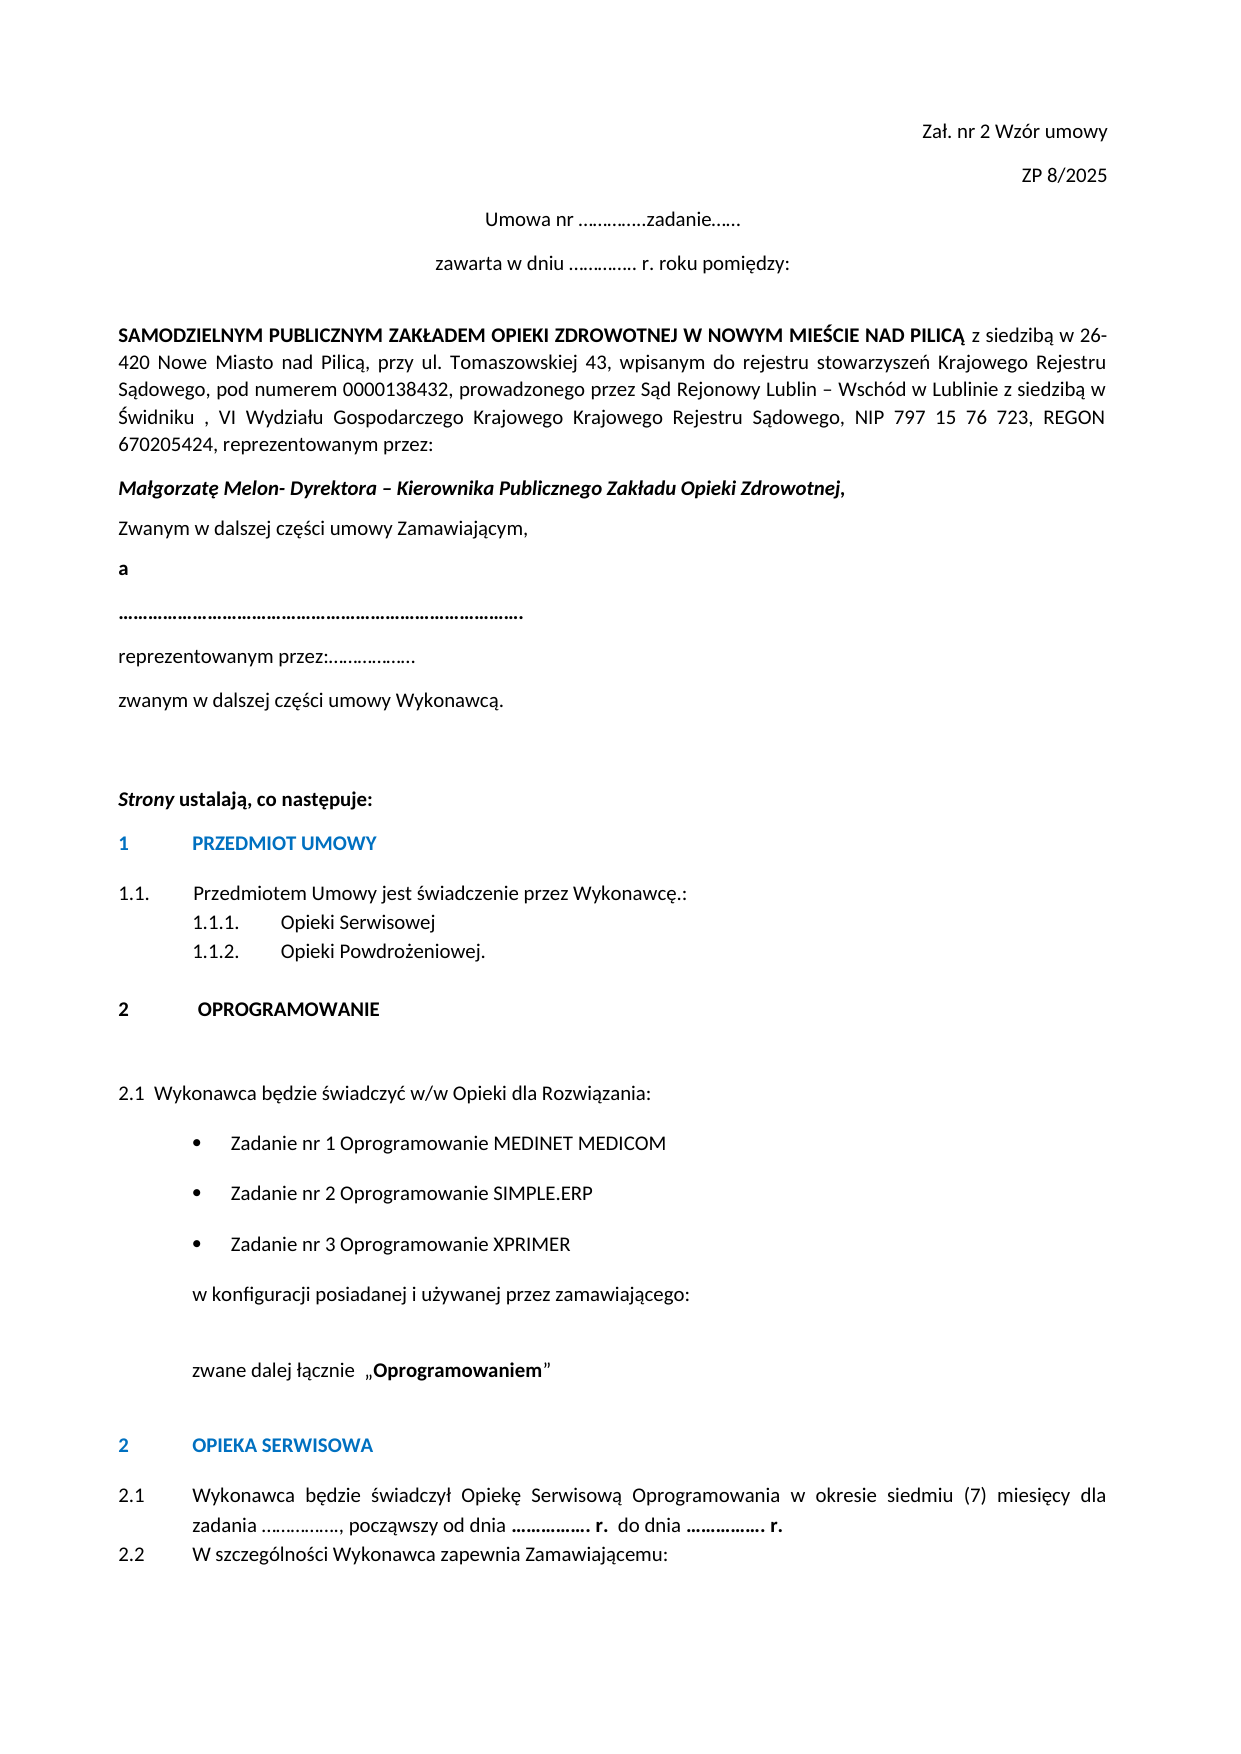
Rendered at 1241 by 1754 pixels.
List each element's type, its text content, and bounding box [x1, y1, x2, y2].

text ZP 8/2025 [118, 162, 1107, 188]
list Zadanie nr 2 Oprogramowanie SIMPLE.ERP [193, 1181, 1107, 1206]
list Zadanie nr 1 Oprogramowanie MEDINET MEDICOM [193, 1130, 1107, 1156]
list PRZEDMIOT UMOWY [118, 830, 1107, 855]
text zwanym w dalszej części umowy Wykonawcą. [118, 687, 1107, 713]
list OPIEKA SERWISOWA [118, 1433, 1107, 1458]
text ………………………………………………………………………. [118, 599, 1107, 625]
list Opieki Serwisowej [192, 909, 1107, 934]
list 2.1 Wykonawca będzie świadczyć w/w Opieki dla Rozwiązania: [118, 1080, 1107, 1105]
text Małgorzatę Melon- Dyrektora – Kierownika Publicznego Zakładu Opieki Zdrowotnej, [118, 476, 1107, 501]
list W szczególności Wykonawca zapewnia Zamawiającemu: [118, 1541, 1107, 1566]
text Przedmiotem Umowy jest świadczenie przez Wykonawcę.: [118, 880, 1107, 905]
list Wykonawca będzie świadczył Opiekę Serwisową Oprogramowania w okresie siedmiu (7) miesięcy dla zadania ……………., począwszy od dnia ……………. r. do dnia ……………. r. [118, 1483, 1107, 1537]
list w konfiguracji posiadanej i używanej przez zamawiającego: [192, 1281, 1107, 1307]
list 2 OPROGRAMOWANIE [118, 996, 1107, 1022]
list Zadanie nr 3 Oprogramowanie XPRIMER [193, 1231, 1107, 1256]
text SAMODZIELNYM PUBLICZNYM ZAKŁADEM OPIEKI ZDROWOTNEJ W NOWYM MIEŚCIE NAD PILICĄ z siedzibą w 26-420 Nowe Miasto nad Pilicą, przy ul. Tomaszowskiej 43, wpisanym do rejestru stowarzyszeń Krajowego Rejestru Sądowego, pod numerem 0000138432, prowadzonego przez Sąd Rejonowy Lublin – Wschód w Lublinie z siedzibą w Świdniku , VI Wydziału Gospodarczego Krajowego Krajowego Rejestru Sądowego, NIP 797 15 76 723, REGON 670205424, reprezentowanym przez: [118, 322, 1107, 457]
text Strony ustalają, co następuje: [118, 786, 1107, 811]
text Zwanym w dalszej części umowy Zamawiającym, [118, 515, 1107, 541]
text Umowa nr …………..zadanie…… [118, 206, 1107, 232]
list Opieki Powdrożeniowej. [192, 938, 1107, 963]
text Zał. nr 2 Wzór umowy [118, 118, 1107, 144]
text reprezentowanym przez:……………… [118, 643, 1107, 669]
text zwane dalej łącznie „Oprogramowaniem” [192, 1357, 1107, 1383]
text zawarta w dniu ………….. r. roku pomiędzy: [118, 250, 1107, 276]
text a [118, 555, 1107, 581]
